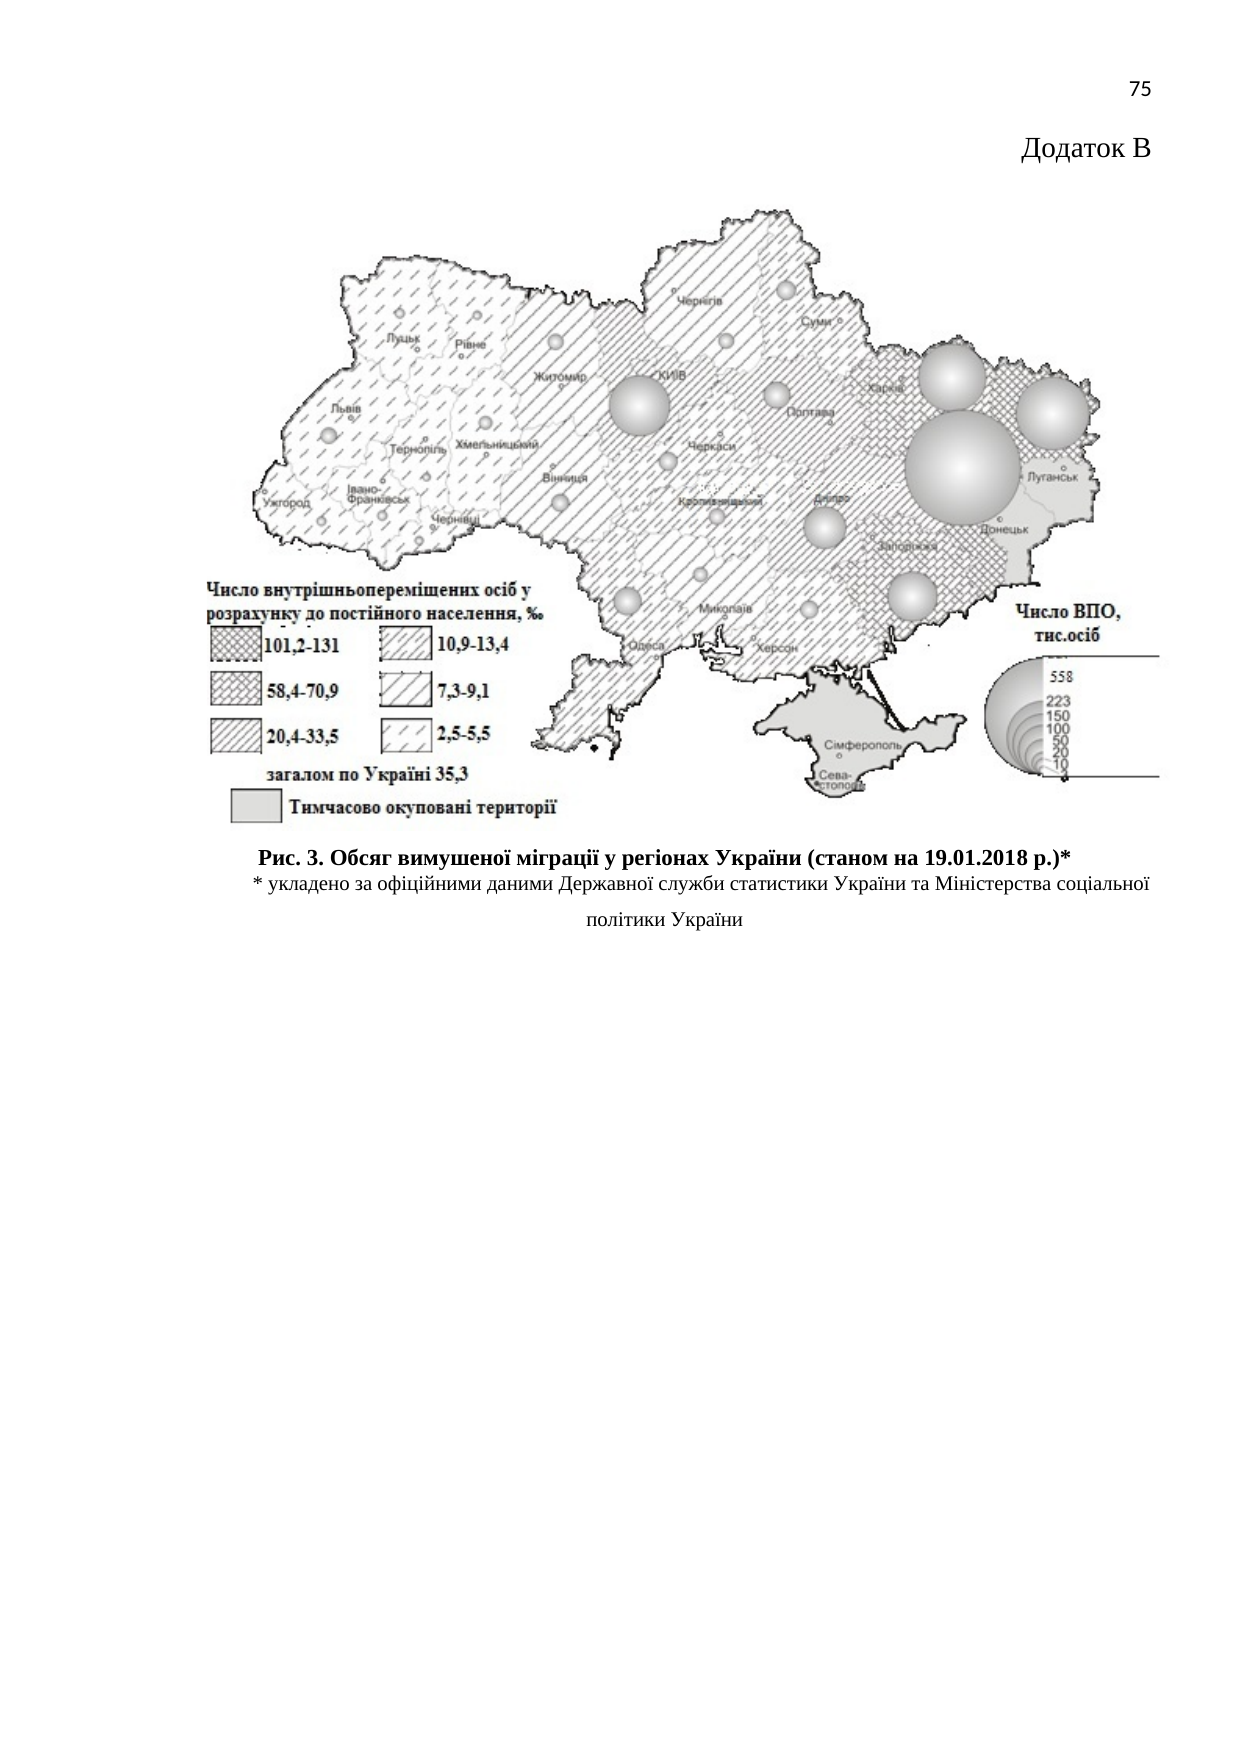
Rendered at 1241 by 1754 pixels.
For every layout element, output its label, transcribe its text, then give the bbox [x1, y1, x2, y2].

text Рис. 3. Обсяг вимушеної міграції у регіонах України (станом на 19.01.2018 р.)* [177, 844, 1152, 870]
text * укладено за офіційними даними Державної служби статистики України та Міністерства соціальної політики України [177, 870, 1152, 931]
text Додаток В [177, 130, 1152, 163]
picture [206, 180, 1180, 831]
